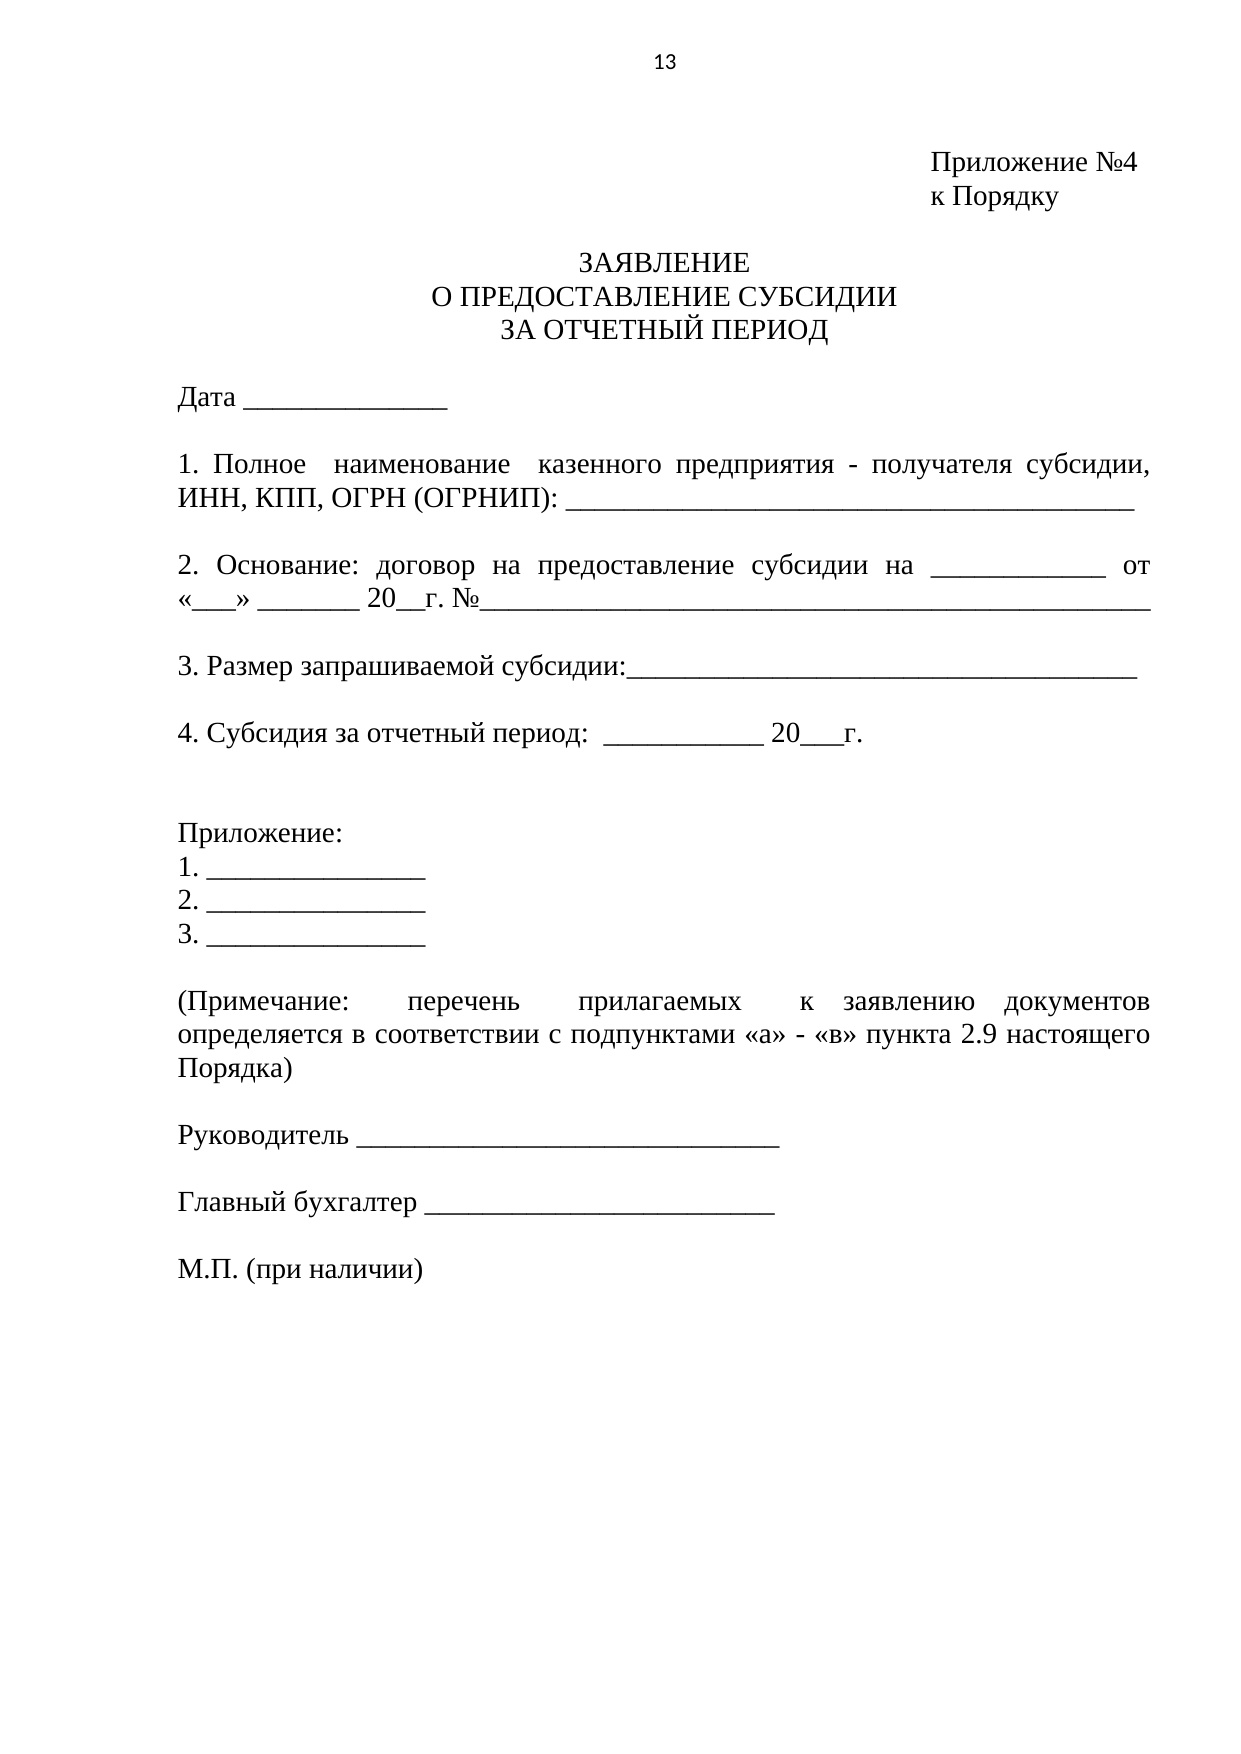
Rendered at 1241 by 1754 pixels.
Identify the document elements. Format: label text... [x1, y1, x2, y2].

text 1. Полное наименование казенного предприятия - получателя субсидии, ИНН, КПП, ОГРН (ОГРНИП): _______________________________________ [177, 446, 1152, 513]
text Дата ______________ [177, 379, 1152, 413]
text 3. Размер запрашиваемой субсидии:___________________________________ [177, 648, 1152, 681]
text о ПРЕДОСТАВЛЕНИЕ СУБСИДИИ [177, 279, 1152, 312]
text 2. Основание: договор на предоставление субсидии на ____________ от «___» _______ 20__г. №______________________________________________ [177, 547, 1152, 614]
text 1. _______________ [177, 849, 1152, 882]
text М.П. (при наличии) [177, 1251, 1152, 1285]
text к Порядку [177, 178, 1152, 212]
text (Примечание: перечень прилагаемых к заявлению документов определяется в соответствии с подпунктами «а» - «в» пункта 2.9 настоящего Порядка) [177, 983, 1152, 1084]
text ЗАЯВЛЕНИЕ [177, 245, 1152, 279]
text за отчетный период [177, 312, 1152, 346]
text 2. _______________ [177, 882, 1152, 916]
text 4. Субсидия за отчетный период: ___________ 20___г. [177, 715, 1152, 748]
text Главный бухгалтер ________________________ [177, 1184, 1152, 1218]
text 3. _______________ [177, 916, 1152, 949]
text Приложение №4 [177, 144, 1152, 178]
text Руководитель _____________________________ [177, 1117, 1152, 1151]
text Приложение: [177, 815, 1152, 849]
